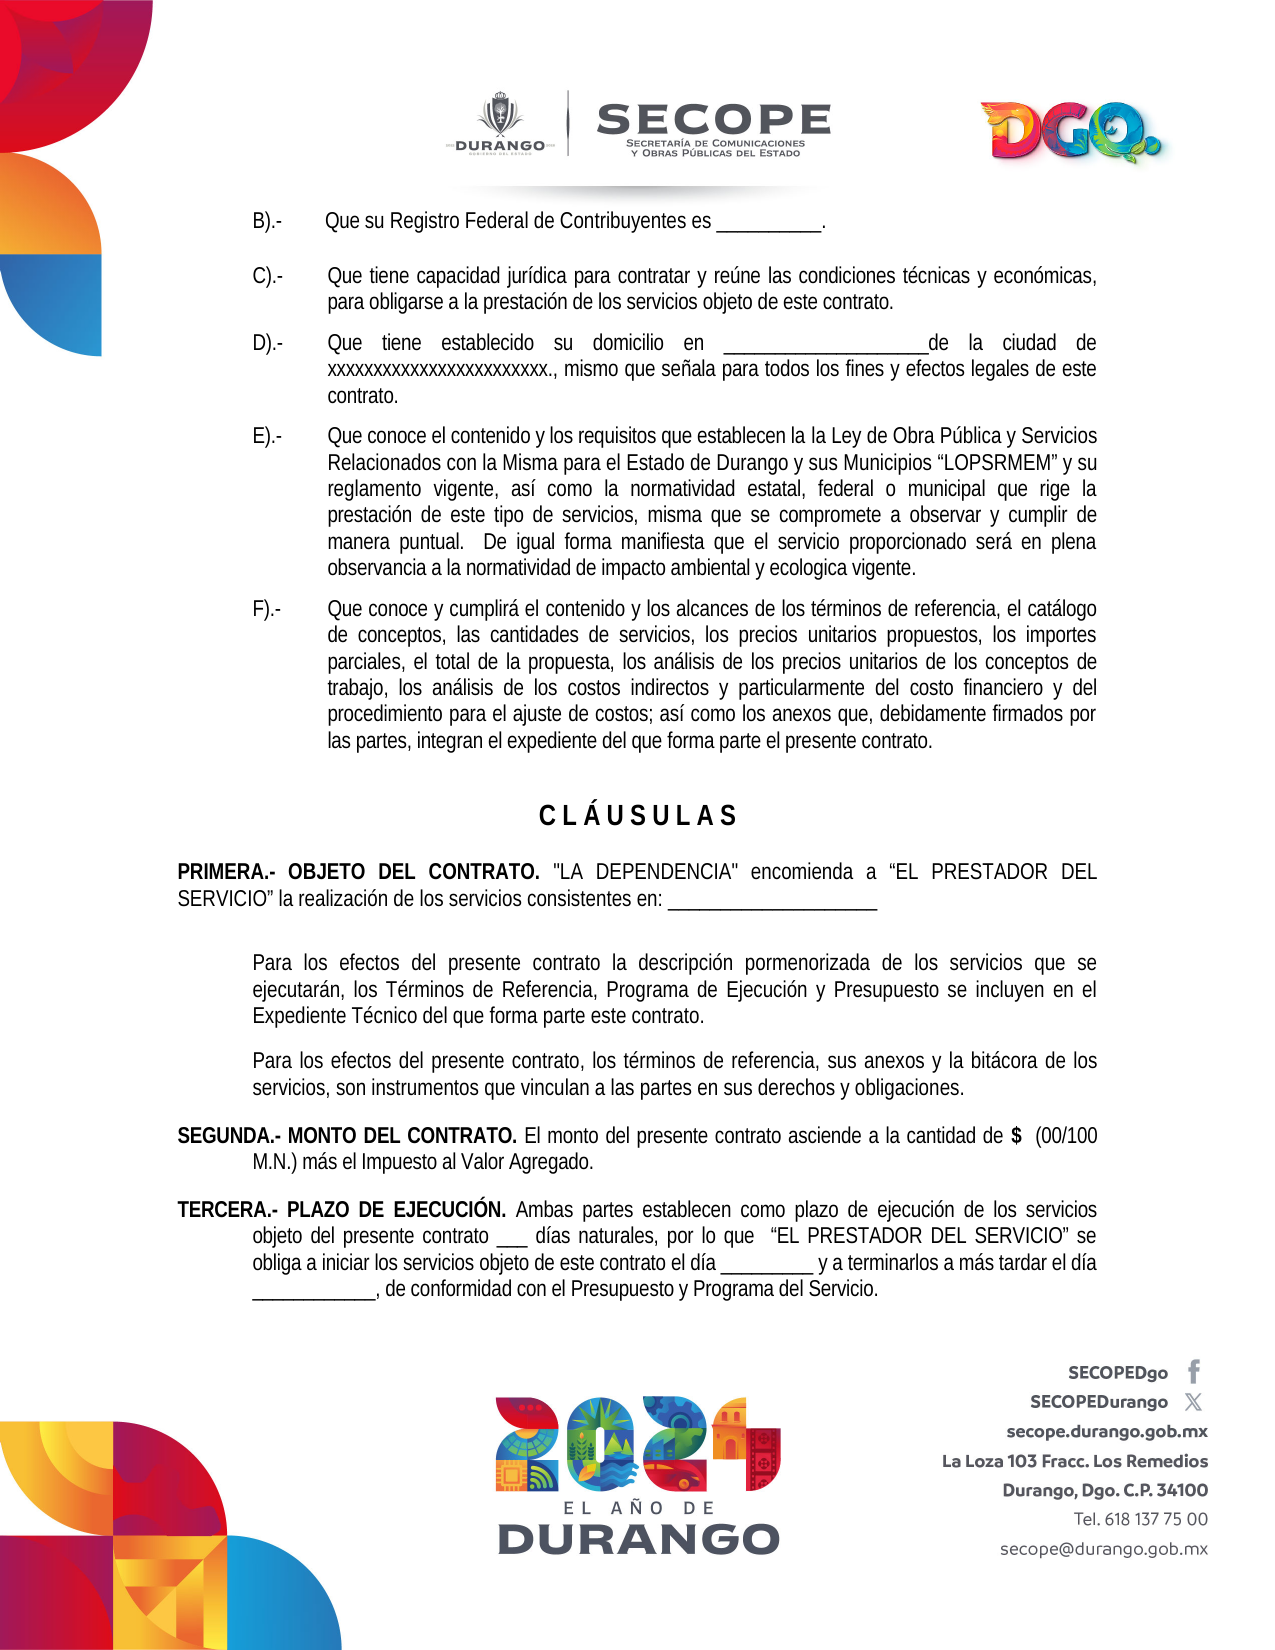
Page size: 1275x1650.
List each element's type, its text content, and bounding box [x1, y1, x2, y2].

text C L Á U S U L A S [177, 798, 1098, 832]
text E).- Que conoce el contenido y los requisitos que establecen la la Ley de Obra Pública y Servicios Relacionados con la Misma para el Estado de Durango y sus Municipios “LOPSRMEM” y su reglamento vigente, así como la normatividad estatal, federal o municipal que rige la prestación de este tipo de servicios, misma que se compromete a observar y cumplir de manera puntual. De igual forma manifiesta que el servicio proporcionado será en plena observancia a la normatividad de impacto ambiental y ecologica vigente. [177, 422, 1098, 581]
text PRIMERA.- OBJETO DEL CONTRATO. "LA DEPENDENCIA" encomienda a “EL PRESTADOR DEL SERVICIO” la realización de los servicios consistentes en: ____________________ [177, 858, 1098, 911]
text B).- Que su Registro Federal de Contribuyentes es __________. [177, 207, 1098, 233]
text Para los efectos del presente contrato, los términos de referencia, sus anexos y la bitácora de los servicios, son instrumentos que vinculan a las partes en sus derechos y obligaciones. [252, 1047, 1098, 1100]
text Para los efectos del presente contrato la descripción pormenorizada de los servicios que se ejecutarán, los Términos de Referencia, Programa de Ejecución y Presupuesto se incluyen en el Expediente Técnico del que forma parte este contrato. [252, 949, 1098, 1028]
text C).- Que tiene capacidad jurídica para contratar y reúne las condiciones técnicas y económicas, para obligarse a la prestación de los servicios objeto de este contrato. [177, 262, 1098, 314]
text D).- Que tiene establecido su domicilio en ____________________de la ciudad de xxxxxxxxxxxxxxxxxxxxxxxx., mismo que señala para todos los fines y efectos legales de este contrato. [177, 329, 1098, 408]
text F).- Que conoce y cumplirá el contenido y los alcances de los términos de referencia, el catálogo de conceptos, las cantidades de servicios, los precios unitarios propuestos, los importes parciales, el total de la propuesta, los análisis de los precios unitarios de los conceptos de trabajo, los análisis de los costos indirectos y particularmente del costo financiero y del procedimiento para el ajuste de costos; así como los anexos que, debidamente firmados por las partes, integran el expediente del que forma parte el presente contrato. [177, 595, 1098, 753]
picture [0, 0, 1275, 1650]
text SEGUNDA.- MONTO DEL CONTRATO. El monto del presente contrato asciende a la cantidad de $ (00/100 M.N.) más el Impuesto al Valor Agregado. [177, 1122, 1098, 1174]
text TERCERA.- PLAZO DE EJECUCIÓN. Ambas partes establecen como plazo de ejecución de los servicios objeto del presente contrato ___ días naturales, por lo que “EL PRESTADOR DEL SERVICIO” se obliga a iniciar los servicios objeto de este contrato el día _________ y a terminarlos a más tardar el día ____________, de conformidad con el Presupuesto y Programa del Servicio. [177, 1196, 1098, 1301]
